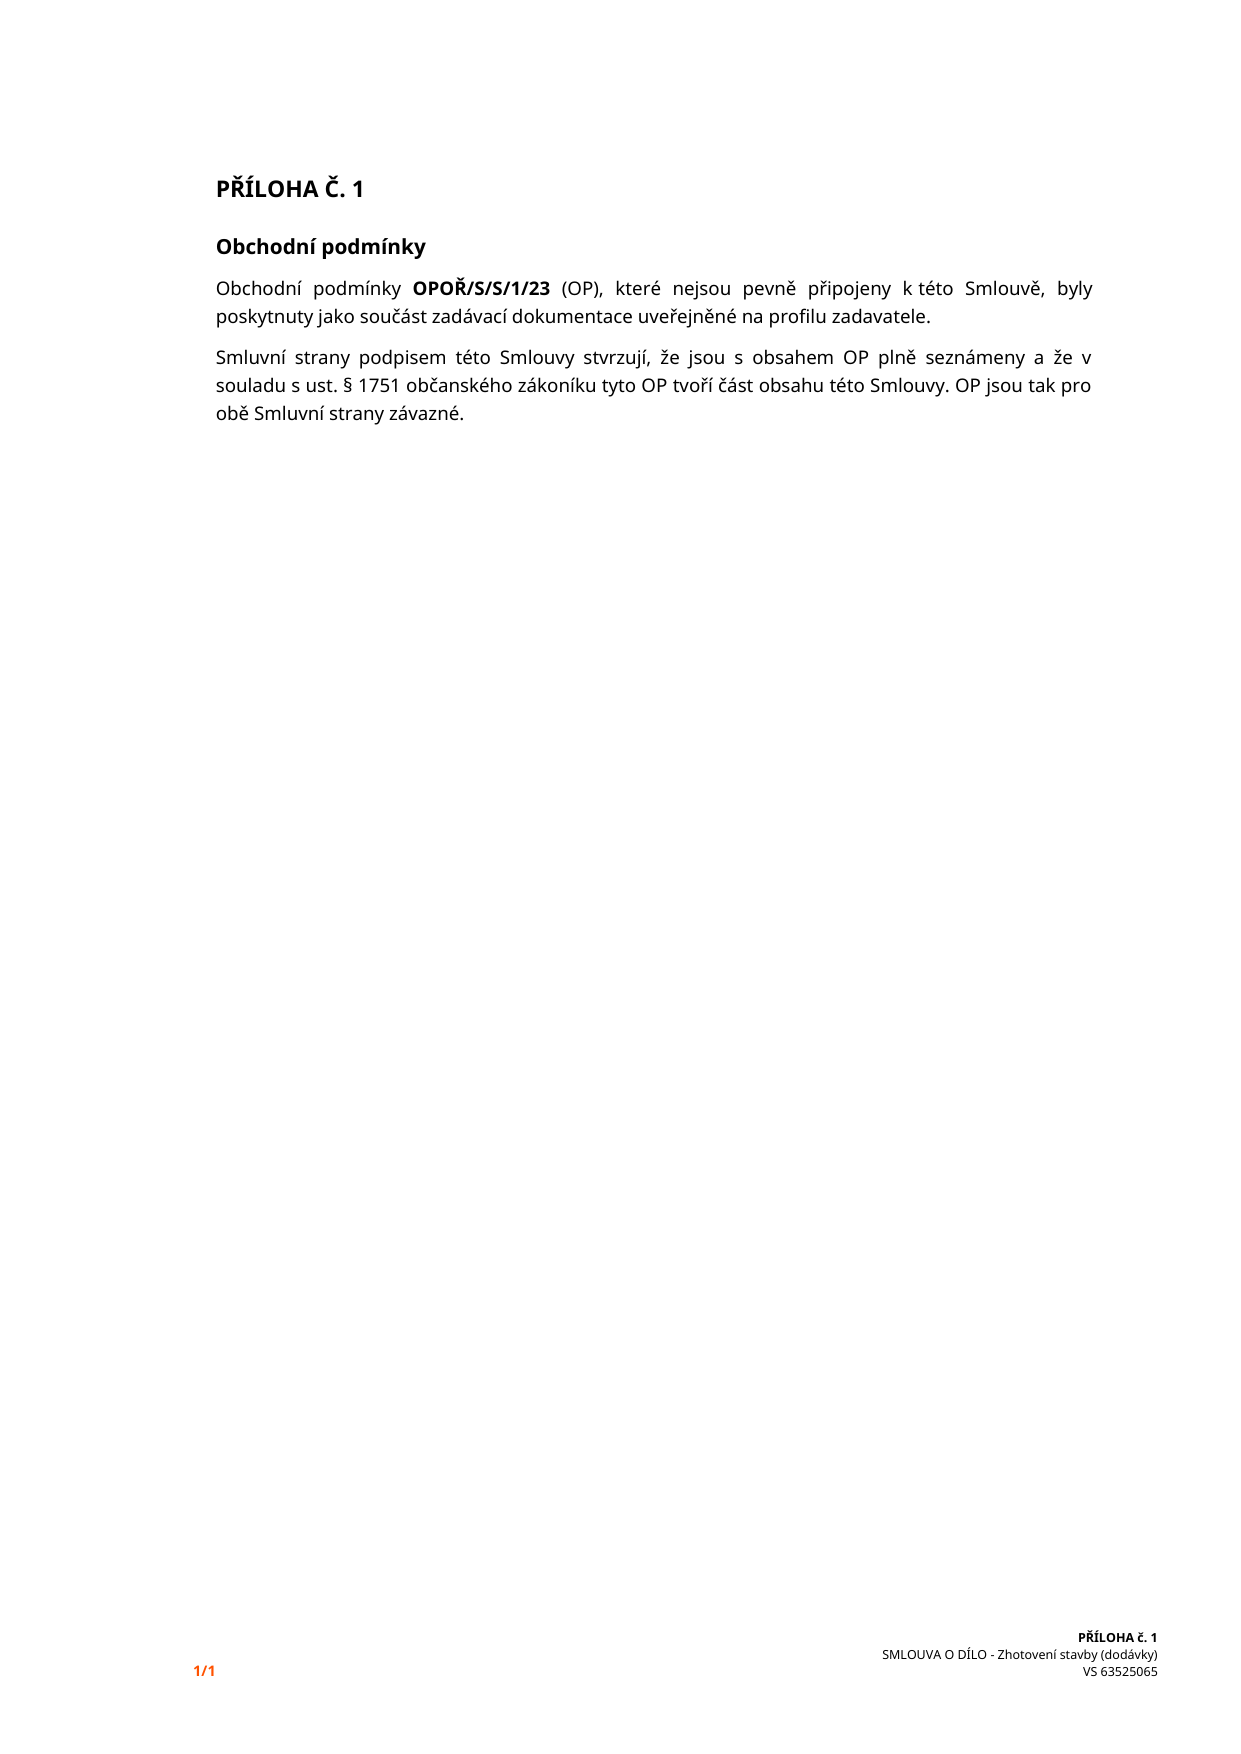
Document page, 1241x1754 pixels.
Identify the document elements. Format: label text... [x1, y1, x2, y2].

text Obchodní podmínky [216, 232, 1093, 260]
text Obchodní podmínky OPOŘ/S/S/1/23 (OP), které nejsou pevně připojeny k této Smlouvě, byly poskytnuty jako součást zadávací dokumentace uveřejněné na profilu zadavatele. [216, 276, 1093, 329]
text Smluvní strany podpisem této Smlouvy stvrzují, že jsou s obsahem OP plně seznámeny a že v souladu s ust. § 1751 občanského zákoníku tyto OP tvoří část obsahu této Smlouvy. OP jsou tak pro obě Smluvní strany závazné. [216, 344, 1093, 426]
text Příloha č. 1 [216, 172, 1093, 204]
